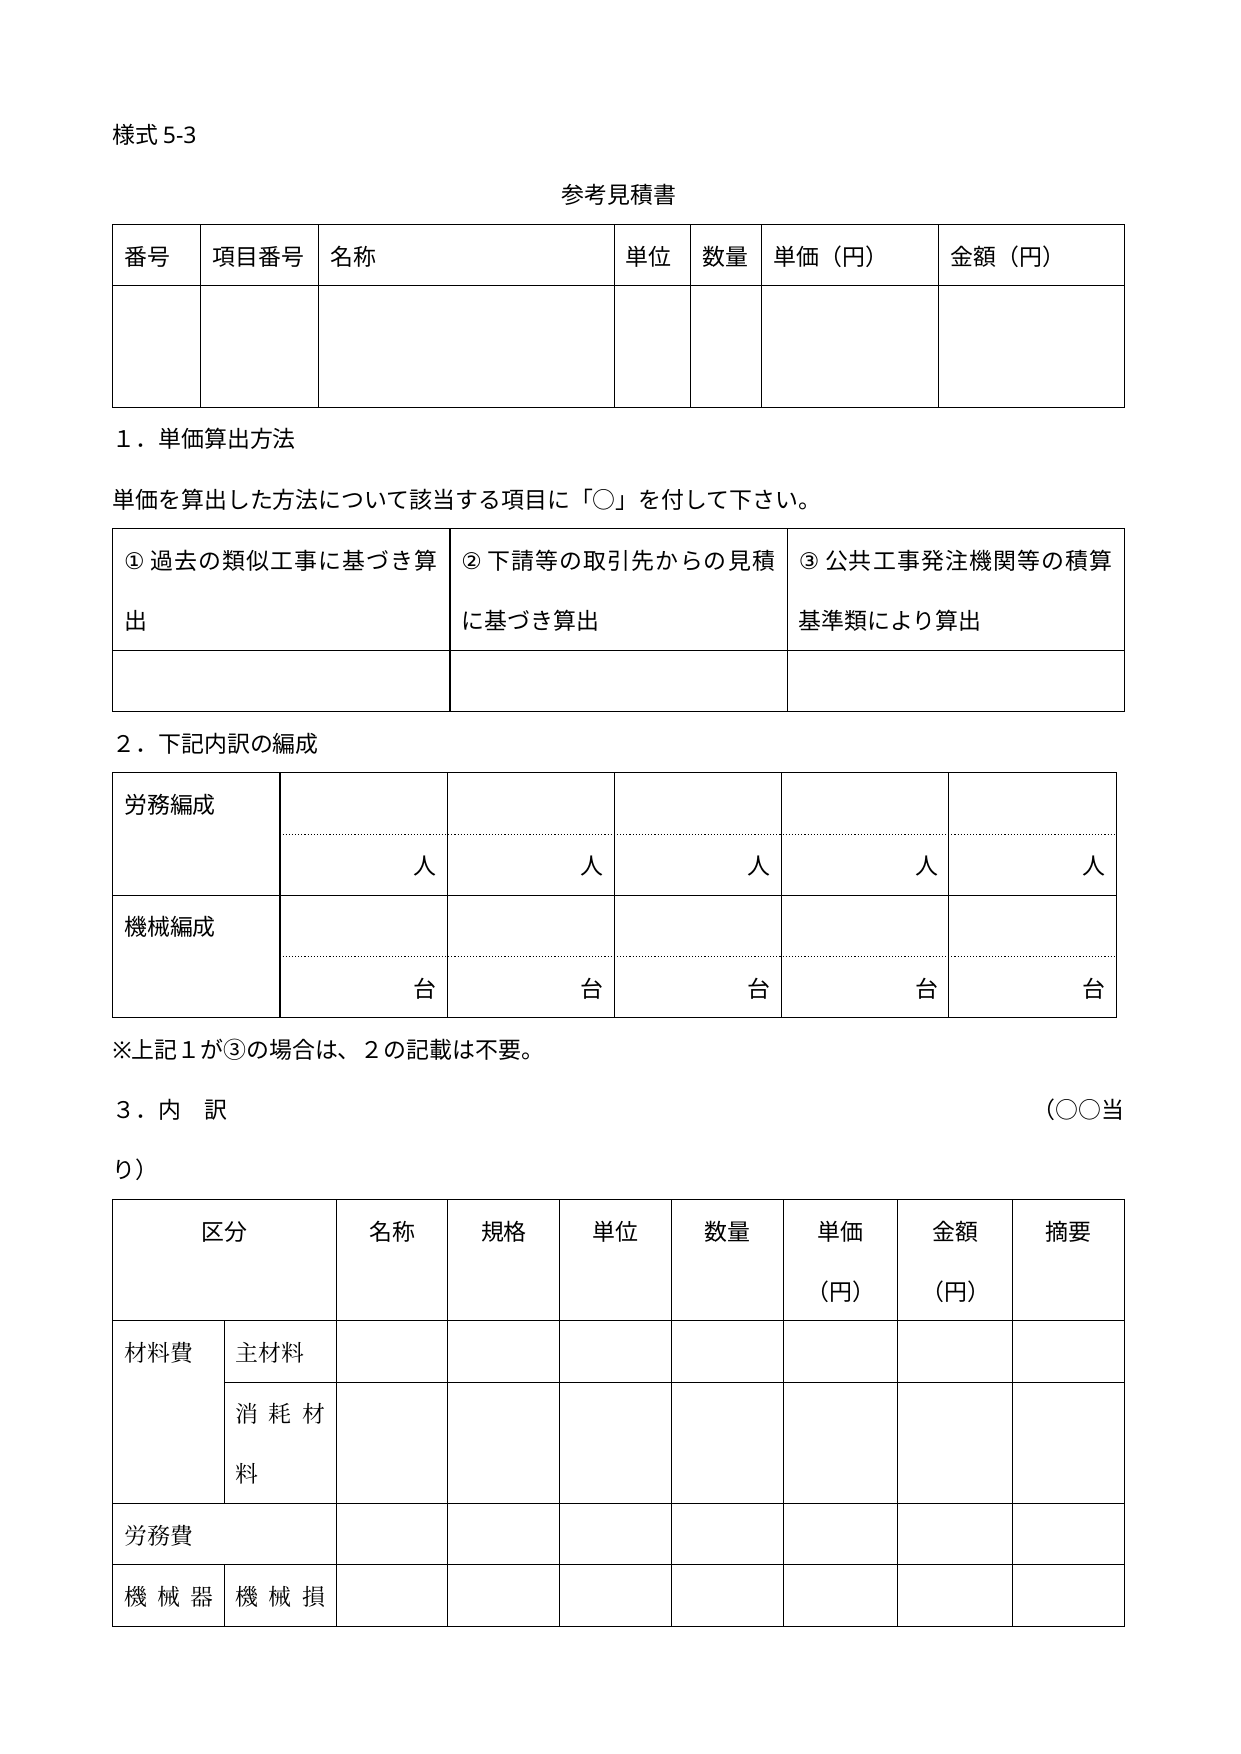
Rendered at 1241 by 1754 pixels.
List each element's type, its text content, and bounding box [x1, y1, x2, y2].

table_header 単価（円） [762, 225, 938, 285]
table_cell [898, 1504, 1012, 1564]
table_cell 主材料 [225, 1321, 336, 1382]
table_cell [448, 1321, 559, 1382]
table_cell [672, 1321, 783, 1382]
table_header [448, 773, 614, 833]
table_header 単価（円） [784, 1200, 897, 1320]
table_header 金額（円） [939, 225, 1124, 285]
table_cell [448, 896, 614, 956]
table_cell 人 [782, 834, 948, 895]
table_cell [451, 651, 787, 711]
table_cell [319, 286, 614, 407]
table_cell [939, 286, 1124, 407]
table_header 単位 [615, 225, 690, 285]
table_header [949, 773, 1116, 833]
table_header 金額（円） [898, 1200, 1012, 1320]
text ３．内 訳 （○○当り） [112, 1078, 1125, 1199]
table_cell [560, 1565, 671, 1626]
table_header 項目番号 [201, 225, 318, 285]
table_cell [672, 1565, 783, 1626]
table_cell 台 [615, 956, 781, 1017]
table_cell 台 [949, 956, 1116, 1017]
table_cell 人 [281, 834, 447, 895]
table_header 名称 [319, 225, 614, 285]
table_header ③公共工事発注機関等の積算基準類により算出 [788, 529, 1124, 650]
table_cell [560, 1504, 671, 1564]
table_cell [281, 896, 447, 956]
table_cell [762, 286, 938, 407]
table_cell [691, 286, 761, 407]
table_header 単位 [560, 1200, 671, 1320]
table_cell [615, 286, 690, 407]
table_header ②下請等の取引先からの見積に基づき算出 [451, 529, 787, 650]
table_cell [784, 1565, 897, 1626]
table_cell 台 [281, 956, 447, 1017]
table_cell [1013, 1504, 1124, 1564]
table_cell [1013, 1383, 1124, 1503]
table_cell [898, 1383, 1012, 1503]
table_header [281, 773, 447, 833]
table_cell [337, 1565, 447, 1626]
table_cell [113, 651, 449, 711]
table_header 摘要 [1013, 1200, 1124, 1320]
table_cell [784, 1504, 897, 1564]
table_cell [560, 1321, 671, 1382]
text 参考見積書 [112, 164, 1125, 224]
table_cell [113, 286, 200, 407]
table_cell 消耗材料 [225, 1383, 336, 1503]
table_cell 台 [782, 956, 948, 1017]
table_cell [672, 1383, 783, 1503]
table_header 労務編成 [113, 773, 279, 895]
table_cell 台 [448, 956, 614, 1017]
table_cell [672, 1504, 783, 1564]
table_cell [1013, 1321, 1124, 1382]
table_cell 人 [949, 834, 1116, 895]
text ２．下記内訳の編成 [112, 712, 1125, 772]
table_cell 機械編成 [113, 896, 279, 1017]
table_cell 人 [615, 834, 781, 895]
table_cell [782, 896, 948, 956]
table_cell 労務費 [113, 1504, 336, 1564]
table_cell [784, 1383, 897, 1503]
table_cell [448, 1383, 559, 1503]
table_cell [898, 1565, 1012, 1626]
table_cell 人 [448, 834, 614, 895]
table_cell [615, 896, 781, 956]
table_cell [560, 1383, 671, 1503]
table_cell [1013, 1565, 1124, 1626]
text ※上記１が③の場合は、２の記載は不要。 [112, 1018, 1125, 1078]
text 単価を算出した方法について該当する項目に「○」を付して下さい。 [112, 468, 1125, 528]
table_header 番号 [113, 225, 200, 285]
table_cell 機械損料 [225, 1565, 336, 1626]
text 様式5-3 [112, 104, 1125, 164]
table_header 数量 [672, 1200, 783, 1320]
table_header 規格 [448, 1200, 559, 1320]
table_cell 材料費 [113, 1321, 224, 1503]
text １．単価算出方法 [112, 408, 1125, 468]
table_cell [784, 1321, 897, 1382]
table_cell 機械器具 経費 [113, 1565, 224, 1626]
table_cell [788, 651, 1124, 711]
table_cell [898, 1321, 1012, 1382]
table_cell [448, 1504, 559, 1564]
table_header [615, 773, 781, 833]
table_cell [201, 286, 318, 407]
table_header [782, 773, 948, 833]
table_cell [949, 896, 1116, 956]
table_header ①過去の類似工事に基づき算出 [113, 529, 449, 650]
table_cell [337, 1321, 447, 1382]
table_header 区分 [113, 1200, 336, 1320]
table_cell [337, 1504, 447, 1564]
table_header 数量 [691, 225, 761, 285]
table_cell [448, 1565, 559, 1626]
table_cell [337, 1383, 447, 1503]
table_header 名称 [337, 1200, 447, 1320]
